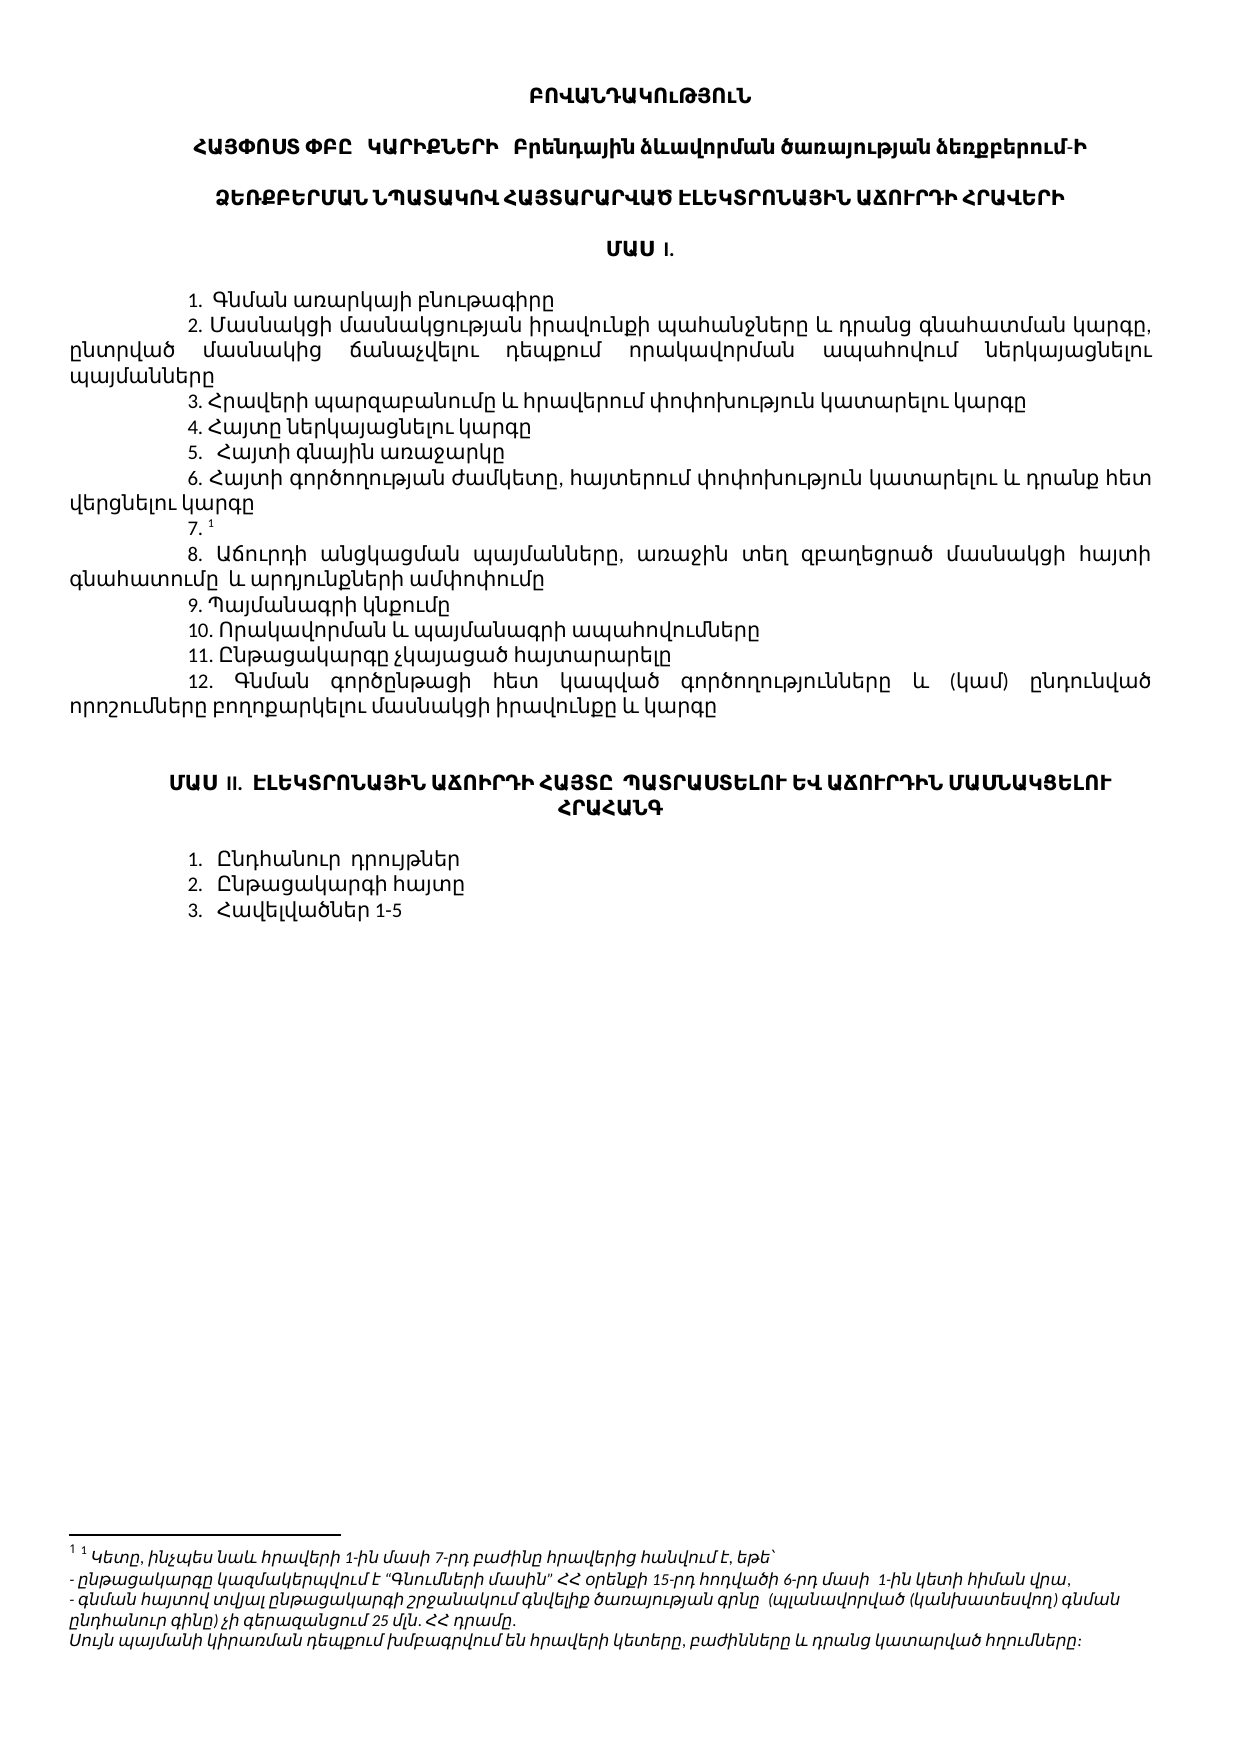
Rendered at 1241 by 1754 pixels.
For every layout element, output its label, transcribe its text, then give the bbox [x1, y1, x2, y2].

text ՄԱՍ I. [69, 236, 1152, 261]
text 2. Մասնակցի մասնակցության իրավունքի պահանջները և դրանց գնահատման կարգը, ընտրված մասնակից ճանաչվելու դեպքում որակավորման ապահովում ներկայացնելու պայմանները [69, 312, 1152, 388]
text 12. Գնման գործընթացի հետ կապված գործողությունները և (կամ) ընդունված որոշումները բողոքարկելու մասնակցի իրավունքը և կարգը [69, 668, 1152, 719]
text 11. Ընթացակարգը չկայացած հայտարարելը [69, 643, 1152, 668]
text 3. Հավելվածներ 1-5 [69, 897, 1152, 922]
text ԲՈՎԱՆԴԱԿՈւԹՅՈւՆ [69, 83, 1152, 109]
text 3. Հրավերի պարզաբանումը և հրավերում փոփոխություն կատարելու կարգը [69, 388, 1152, 414]
text 10. Որակավորման և պայմանագրի ապահովումները [69, 617, 1152, 643]
text 1. Գնման առարկայի բնութագիրը [69, 287, 1152, 312]
text ՁԵՌՔԲԵՐՄԱՆ ՆՊԱՏԱԿՈՎ ՀԱՅՏԱՐԱՐՎԱԾ ԷԼԵԿՏՐՈՆԱՅԻՆ ԱՃՈՒՐԴԻ ՀՐԱՎԵՐԻ [69, 185, 1152, 211]
text 8. Աճուրդի անցկացման պայմանները, առաջին տեղ զբաղեցրած մասնակցի հայտի գնահատումը և արդյունքների ամփոփումը [69, 541, 1152, 592]
text 5. Հայտի գնային առաջարկը [69, 439, 1152, 465]
text 1. Ընդհանուր դրույթներ [69, 846, 1152, 871]
text 6. Հայտի գործողության ժամկետը, հայտերում փոփոխություն կատարելու և դրանք հետ վերցնելու կարգը [69, 465, 1152, 516]
text 9. Պայմանագրի կնքումը [69, 592, 1152, 617]
text 7. [69, 516, 1152, 541]
text ՀԱՅՓՈՍՏ ՓԲԸ ԿԱՐԻՔՆԵՐԻ Բրենդային ձևավորման ծառայության ձեռքբերում-Ի [69, 134, 1152, 160]
text ՄԱՍ II. ԷԼԵԿՏՐՈՆԱՅԻՆ ԱՃՈԻՐԴԻ ՀԱՅՏԸ ՊԱՏՐԱՍՏԵԼՈՒ ԵՎ ԱՃՈՒՐԴԻՆ ՄԱՍՆԱԿՑԵԼՈՒ ՀՐԱՀԱՆԳ [69, 770, 1152, 821]
text 2. Ընթացակարգի հայտը [69, 871, 1152, 897]
text 4. Հայտը ներկայացնելու կարգը [69, 414, 1152, 439]
